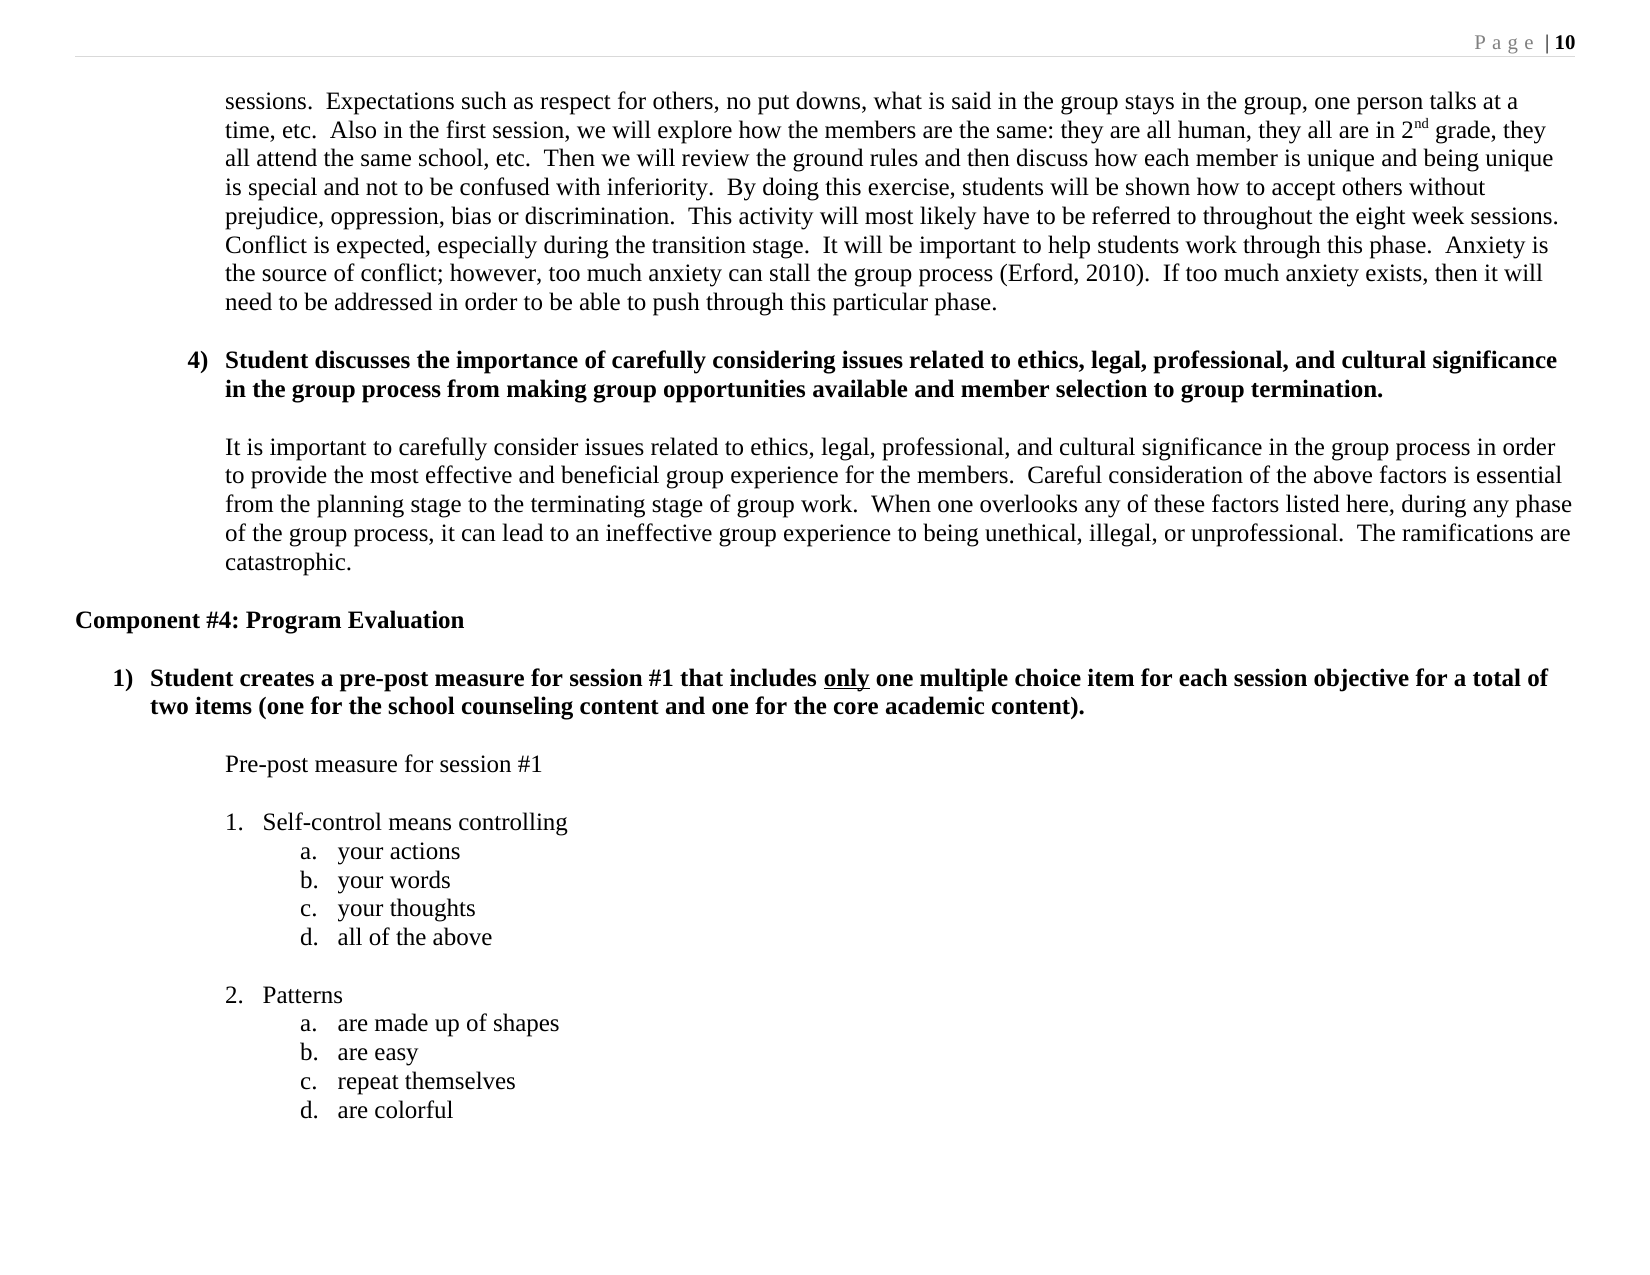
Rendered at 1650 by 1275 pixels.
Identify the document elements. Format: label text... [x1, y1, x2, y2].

list your thoughts [300, 893, 1575, 922]
list Student discusses the importance of carefully considering issues related to ethics, legal, professional, and cultural significance in the group process from making group opportunities available and member selection to group termination. [187, 345, 1575, 403]
text It is important to carefully consider issues related to ethics, legal, professional, and cultural significance in the group process in order to provide the most effective and beneficial group experience for the members. Careful consideration of the above factors is essential from the planning stage to the terminating stage of group work. When one overlooks any of these factors listed here, during any phase of the group process, it can lead to an ineffective group experience to being unethical, illegal, or unprofessional. The ramifications are catastrophic. [225, 432, 1575, 576]
list are easy [300, 1037, 1575, 1066]
list your words [300, 865, 1575, 893]
list Patterns [225, 980, 1575, 1008]
list your actions [300, 836, 1575, 865]
text Component #4: Program Evaluation [75, 605, 1575, 633]
list Student creates a pre-post measure for session #1 that includes only one multiple choice item for each session objective for a total of two items (one for the school counseling content and one for the core academic content). [112, 663, 1575, 720]
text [225, 86, 1575, 316]
list all of the above [300, 922, 1575, 951]
list are colorful [300, 1095, 1575, 1123]
list Self-control means controlling [225, 807, 1575, 836]
list are made up of shapes [300, 1008, 1575, 1037]
text Pre-post measure for session #1 [150, 749, 1575, 778]
list repeat themselves [300, 1066, 1575, 1095]
